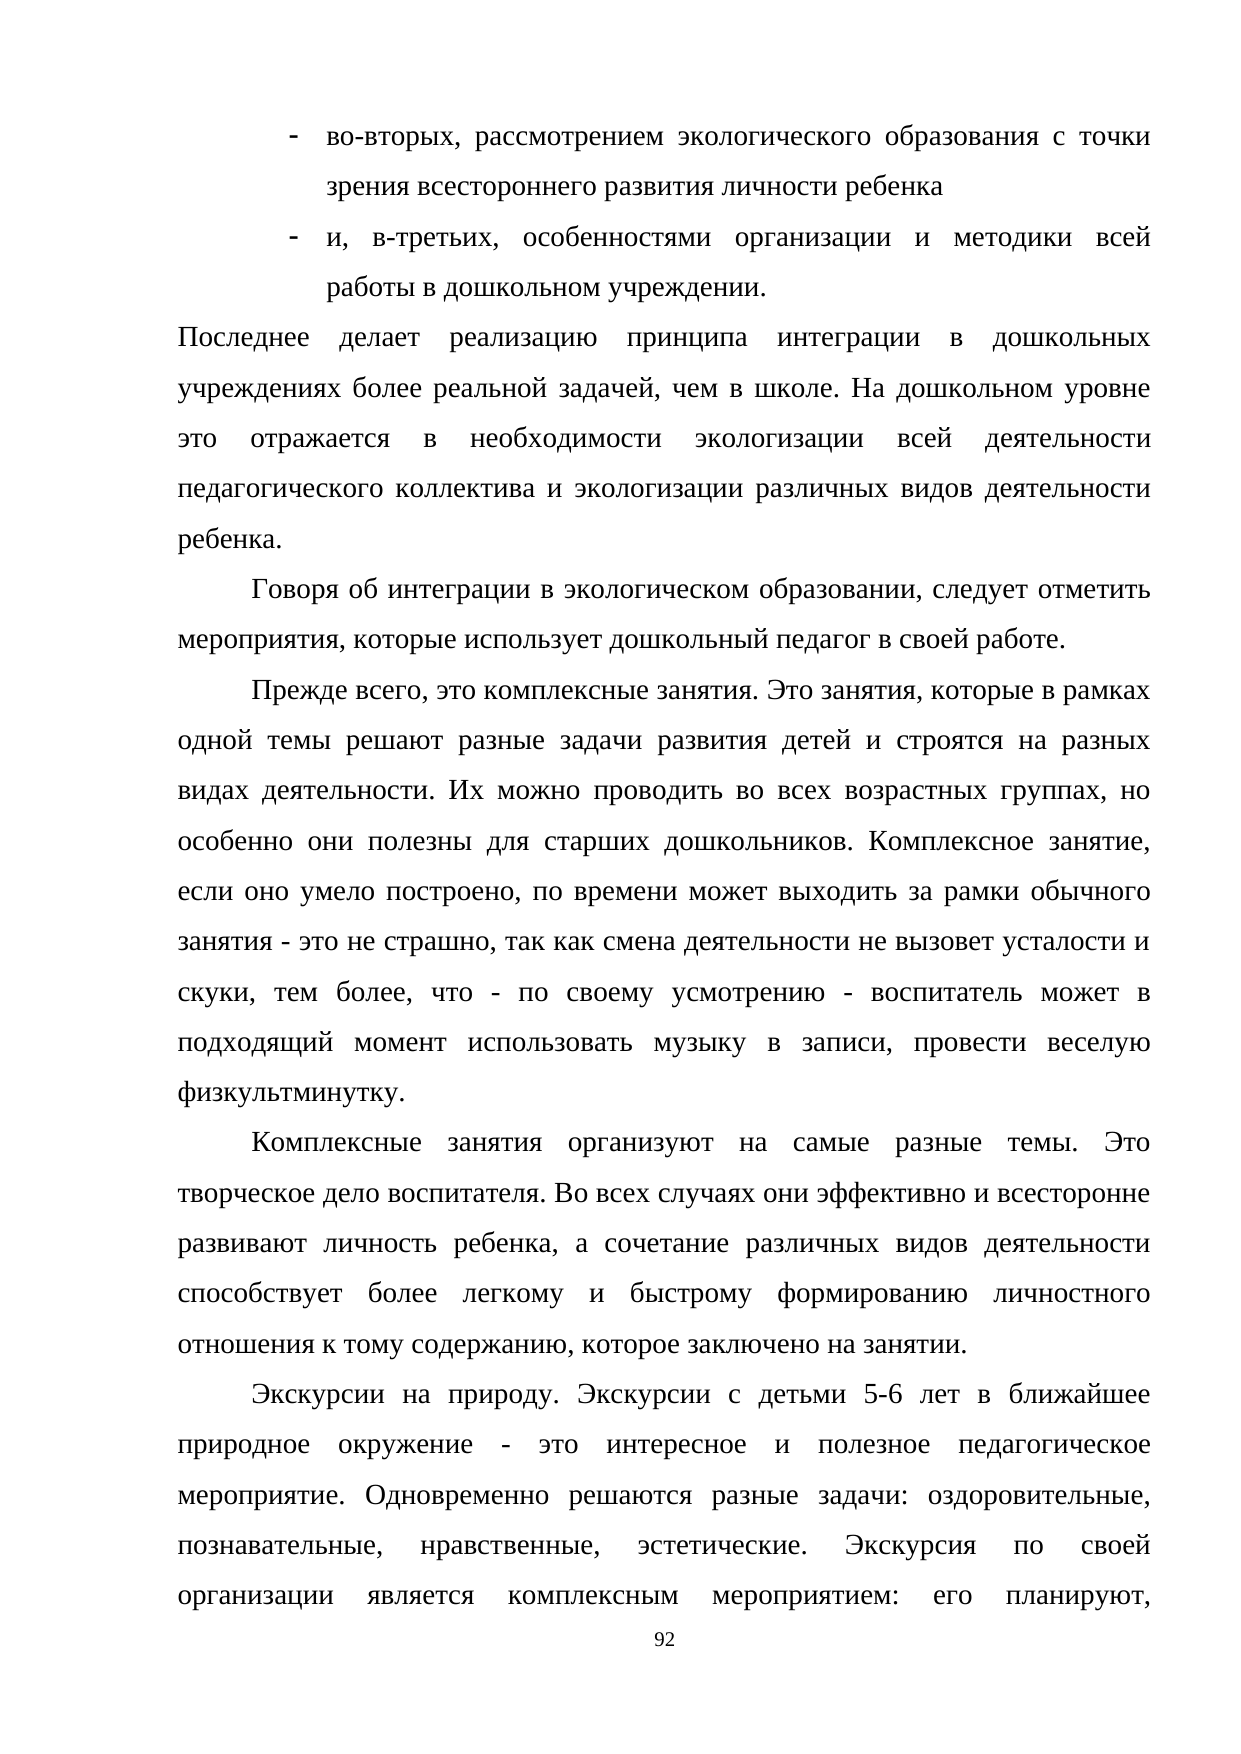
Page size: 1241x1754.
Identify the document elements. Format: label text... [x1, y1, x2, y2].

text Комплексные занятия организуют на самые разные темы. Это творческое дело воспитателя. Во всех случаях они эффективно и всесторонне развивают личность ребенка, а сочетание различных видов деятельности способствует более легкому и быстрому формированию личностного отношения к тому содержанию, которое заключено на занятии. [177, 1124, 1152, 1359]
text Последнее делает реализацию принципа интеграции в дошкольных учреждениях более реальной задачей, чем в школе. На дошкольном уровне это отражается в необходимости экологизации всей деятельности педагогического коллектива и экологизации различных видов деятельности ребенка. [177, 319, 1152, 554]
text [177, 1376, 1152, 1611]
list во-вторых, рассмотрением экологического образования с точки зрения всестороннего развития личности ребенка [288, 118, 1152, 202]
text Говоря об интеграции в экологическом образовании, следует отметить мероприятия, которые использует дошкольный педагог в своей работе. [177, 571, 1152, 655]
list и, в-третьих, особенностями организации и методики всей работы в дошкольном учреждении. [288, 219, 1152, 303]
text Прежде всего, это комплексные занятия. Это занятия, которые в рамках одной темы решают разные задачи развития детей и строятся на разных видах деятельности. Их можно проводить во всех возрастных группах, но особенно они полезны для старших дошкольников. Комплексное занятие, если оно умело построено, по времени может выходить за рамки обычного занятия - это не страшно, так как смена деятельности не вызовет усталости и скуки, тем более, что - по своему усмотрению - воспитатель может в подходящий момент использовать музыку в записи, провести веселую физкультминутку. [177, 672, 1152, 1108]
